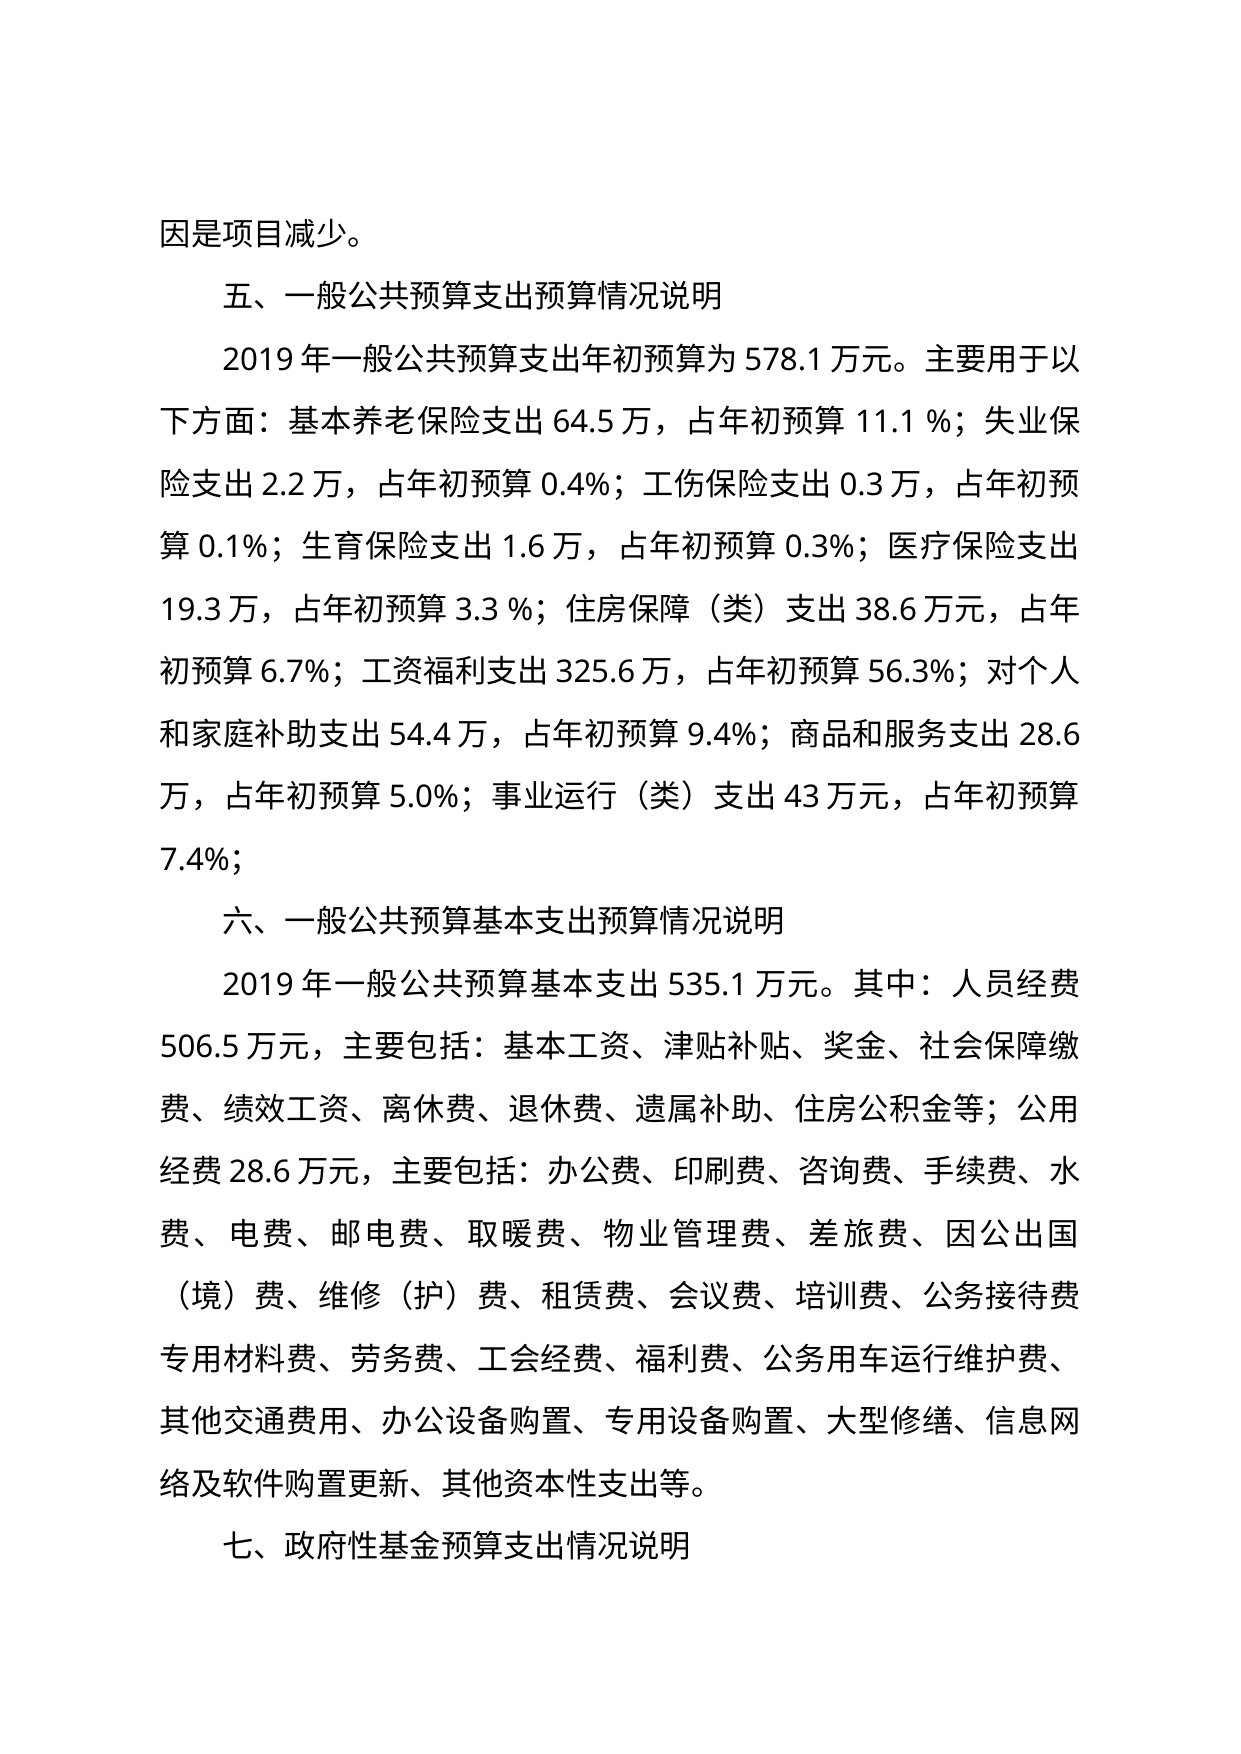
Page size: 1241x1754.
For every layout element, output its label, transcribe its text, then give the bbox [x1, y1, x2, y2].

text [159, 195, 1081, 257]
text 七、政府性基金预算支出情况说明 [159, 1507, 1081, 1570]
text 六、一般公共预算基本支出预算情况说明 [159, 882, 1081, 945]
text 2019年一般公共预算支出年初预算为578.1万元。主要用于以下方面：基本养老保险支出64.5万，占年初预算 11.1 %；失业保险支出2.2万，占年初预算0.4%；工伤保险支出0.3万，占年初预算0.1%；生育保险支出1.6万，占年初预算0.3%；医疗保险支出19.3万，占年初预算3.3 %；住房保障（类）支出38.6万元，占年初预算6.7%；工资福利支出325.6万，占年初预算56.3%；对个人和家庭补助支出54.4万，占年初预算9.4%；商品和服务支出28.6万，占年初预算5.0%；事业运行（类）支出43万元，占年初预算7.4%； [159, 320, 1081, 882]
text 五、一般公共预算支出预算情况说明 [159, 257, 1081, 320]
text 2019年一般公共预算基本支出535.1万元。其中：人员经费506.5万元，主要包括：基本工资、津贴补贴、奖金、社会保障缴费、绩效工资、离休费、退休费、遗属补助、住房公积金等；公用经费28.6万元，主要包括：办公费、印刷费、咨询费、手续费、水费、电费、邮电费、取暖费、物业管理费、差旅费、因公出国（境）费、维修（护）费、租赁费、会议费、培训费、公务接待费、专用材料费、劳务费、工会经费、福利费、公务用车运行维护费、其他交通费用、办公设备购置、专用设备购置、大型修缮、信息网络及软件购置更新、其他资本性支出等。 [159, 945, 1081, 1507]
